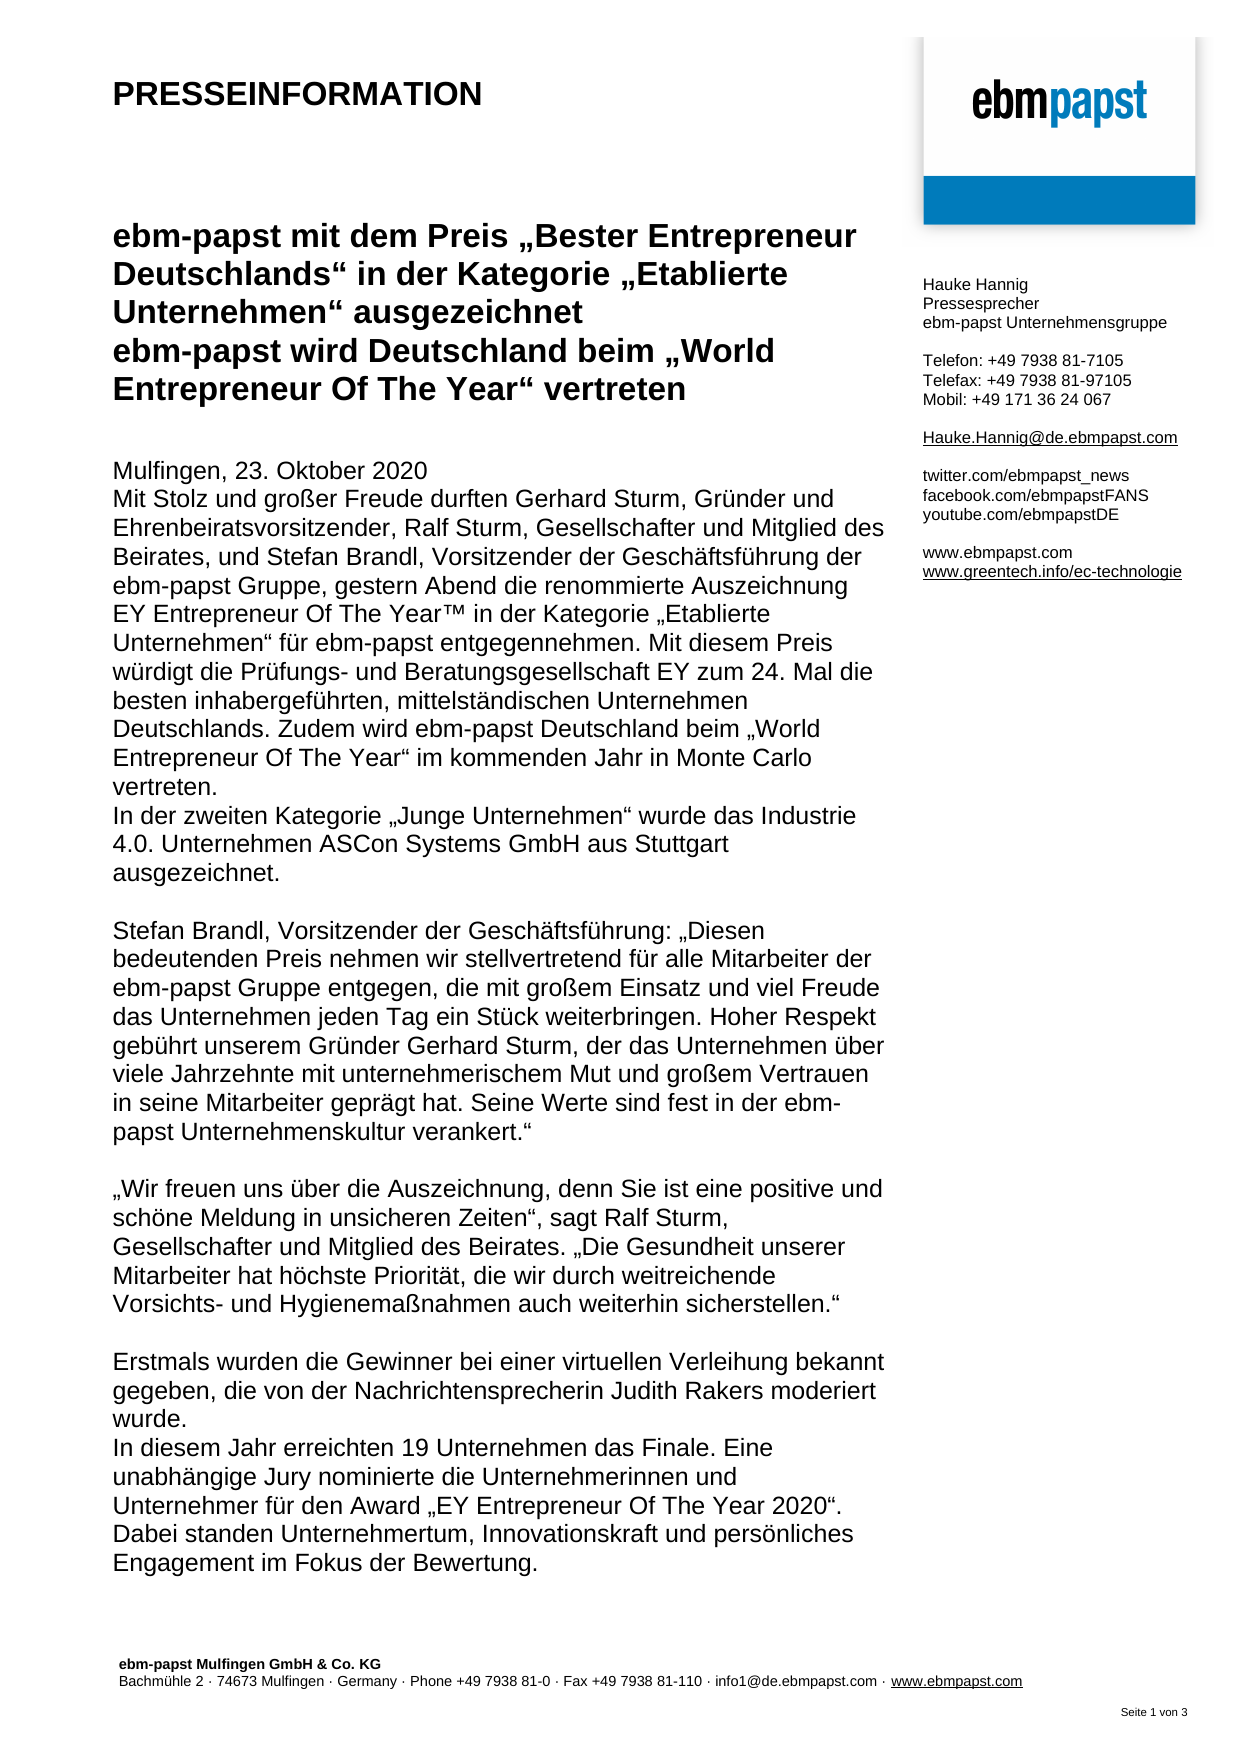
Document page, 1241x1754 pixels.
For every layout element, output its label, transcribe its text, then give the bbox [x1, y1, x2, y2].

text In diesem Jahr erreichten 19 Unternehmen das Finale. Eine unabhängige Jury nominierte die Unternehmerinnen und Unternehmer für den Award „EY Entrepreneur Of The Year 2020“. Dabei standen Unternehmertum, Innovationskraft und persönliches Engagement im Fokus der Bewertung. [112, 1433, 886, 1577]
text „Wir freuen uns über die Auszeichnung, denn Sie ist eine positive und schöne Meldung in unsicheren Zeiten“, sagt Ralf Sturm, Gesellschafter und Mitglied des Beirates. „Die Gesundheit unserer Mitarbeiter hat höchste Priorität, die wir durch weitreichende Vorsichts- und Hygienemaßnahmen auch weiterhin sicherstellen.“ [112, 1174, 886, 1318]
text ebm-papst mit dem Preis „Bester Entrepreneur Deutschlands“ in der Kategorie „Etablierte Unternehmen“ ausgezeichnet [112, 177, 886, 331]
text Mulfingen, 23. Oktober 2020 [112, 456, 886, 484]
text Erstmals wurden die Gewinner bei einer virtuellen Verleihung bekannt gegeben, die von der Nachrichtensprecherin Judith Rakers moderiert wurde. [112, 1347, 886, 1433]
text Mit Stolz und großer Freude durften Gerhard Sturm, Gründer und Ehrenbeiratsvorsitzender, Ralf Sturm, Gesellschafter und Mitglied des Beirates, und Stefan Brandl, Vorsitzender der Geschäftsführung der ebm-papst Gruppe, gestern Abend die renommierte Auszeichnung EY Entrepreneur Of The Year™ in der Kategorie „Etablierte Unternehmen“ für ebm-papst entgegennehmen. Mit diesem Preis würdigt die Prüfungs- und Beratungsgesellschaft EY zum 24. Mal die besten inhabergeführten, mittelständischen Unternehmen Deutschlands. Zudem wird ebm-papst Deutschland beim „World Entrepreneur Of The Year“ im kommenden Jahr in Monte Carlo vertreten. In der zweiten Kategorie „Junge Unternehmen“ wurde das Industrie 4.0. Unternehmen ASCon Systems GmbH aus Stuttgart ausgezeichnet. [112, 484, 886, 887]
text ebm-papst wird Deutschland beim „World Entrepreneur Of The Year“ vertreten [112, 331, 886, 432]
text Stefan Brandl, Vorsitzender der Geschäftsführung: „Diesen bedeutenden Preis nehmen wir stellvertretend für alle Mitarbeiter der ebm-papst Gruppe entgegen, die mit großem Einsatz und viel Freude das Unternehmen jeden Tag ein Stück weiterbringen. Hoher Respekt gebührt unserem Gründer Gerhard Sturm, der das Unternehmen über viele Jahrzehnte mit unternehmerischem Mut und großem Vertrauen in seine Mitarbeiter geprägt hat. Seine Werte sind fest in der ebm-papst Unternehmenskultur verankert.“ [112, 916, 886, 1146]
